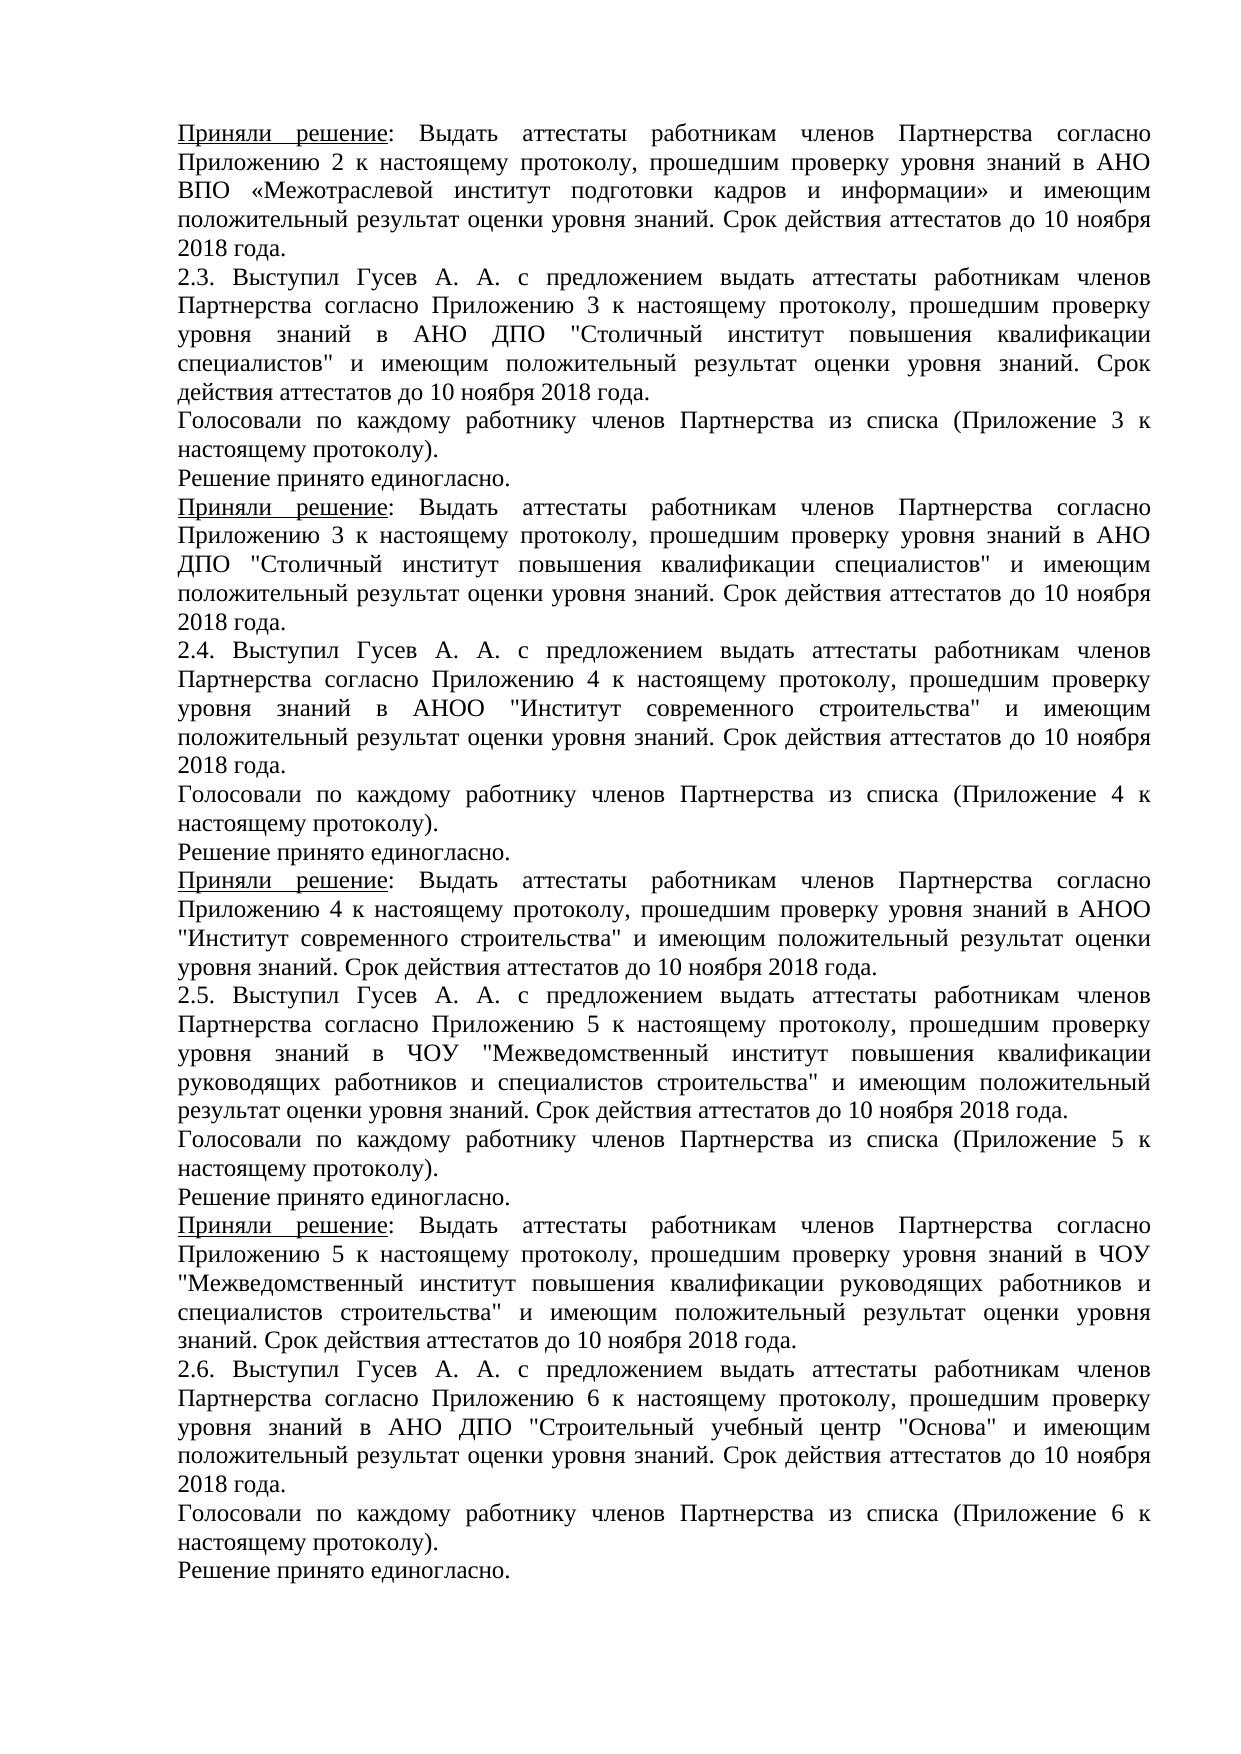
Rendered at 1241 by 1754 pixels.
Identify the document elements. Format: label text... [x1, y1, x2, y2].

text 2.3. Выступил Гусев А. А. с предложением выдать аттестаты работникам членов Партнерства согласно Приложению 3 к настоящему протоколу, прошедшим проверку уровня знаний в АНО ДПО "Столичный институт повышения квалификации специалистов" и имеющим положительный результат оценки уровня знаний. Срок действия аттестатов до 10 ноября 2018 года. [177, 262, 1152, 406]
text Решение принято единогласно. [177, 1182, 1152, 1211]
text 2.4. Выступил Гусев А. А. с предложением выдать аттестаты работникам членов Партнерства согласно Приложению 4 к настоящему протоколу, прошедшим проверку уровня знаний в АНОО "Институт современного строительства" и имеющим положительный результат оценки уровня знаний. Срок действия аттестатов до 10 ноября 2018 года. [177, 636, 1152, 779]
text Голосовали по каждому работнику членов Партнерства из списка (Приложение 5 к настоящему протоколу). [177, 1124, 1152, 1182]
text 2.6. Выступил Гусев А. А. с предложением выдать аттестаты работникам членов Партнерства согласно Приложению 6 к настоящему протоколу, прошедшим проверку уровня знаний в АНО ДПО "Строительный учебный центр "Основа" и имеющим положительный результат оценки уровня знаний. Срок действия аттестатов до 10 ноября 2018 года. [177, 1354, 1152, 1498]
text Приняли решение: Выдать аттестаты работникам членов Партнерства согласно Приложению 3 к настоящему протоколу, прошедшим проверку уровня знаний в АНО ДПО "Столичный институт повышения квалификации специалистов" и имеющим положительный результат оценки уровня знаний. Срок действия аттестатов до 10 ноября 2018 года. [177, 492, 1152, 636]
text Решение принято единогласно. [177, 837, 1152, 866]
text Приняли решение: Выдать аттестаты работникам членов Партнерства согласно Приложению 4 к настоящему протоколу, прошедшим проверку уровня знаний в АНОО "Институт современного строительства" и имеющим положительный результат оценки уровня знаний. Срок действия аттестатов до 10 ноября 2018 года. [177, 866, 1152, 981]
text Приняли решение: Выдать аттестаты работникам членов Партнерства согласно Приложению 2 к настоящему протоколу, прошедшим проверку уровня знаний в АНО ВПО «Межотраслевой институт подготовки кадров и информации» и имеющим положительный результат оценки уровня знаний. Срок действия аттестатов до 10 ноября 2018 года. [177, 118, 1152, 262]
text Решение принято единогласно. [177, 463, 1152, 492]
text Решение принято единогласно. [177, 1556, 1152, 1584]
text Голосовали по каждому работнику членов Партнерства из списка (Приложение 6 к настоящему протоколу). [177, 1498, 1152, 1556]
text Голосовали по каждому работнику членов Партнерства из списка (Приложение 4 к настоящему протоколу). [177, 779, 1152, 837]
text 2.5. Выступил Гусев А. А. с предложением выдать аттестаты работникам членов Партнерства согласно Приложению 5 к настоящему протоколу, прошедшим проверку уровня знаний в ЧОУ "Межведомственный институт повышения квалификации руководящих работников и специалистов строительства" и имеющим положительный результат оценки уровня знаний. Срок действия аттестатов до 10 ноября 2018 года. [177, 981, 1152, 1124]
text Голосовали по каждому работнику членов Партнерства из списка (Приложение 3 к настоящему протоколу). [177, 406, 1152, 463]
text Приняли решение: Выдать аттестаты работникам членов Партнерства согласно Приложению 5 к настоящему протоколу, прошедшим проверку уровня знаний в ЧОУ "Межведомственный институт повышения квалификации руководящих работников и специалистов строительства" и имеющим положительный результат оценки уровня знаний. Срок действия аттестатов до 10 ноября 2018 года. [177, 1211, 1152, 1354]
